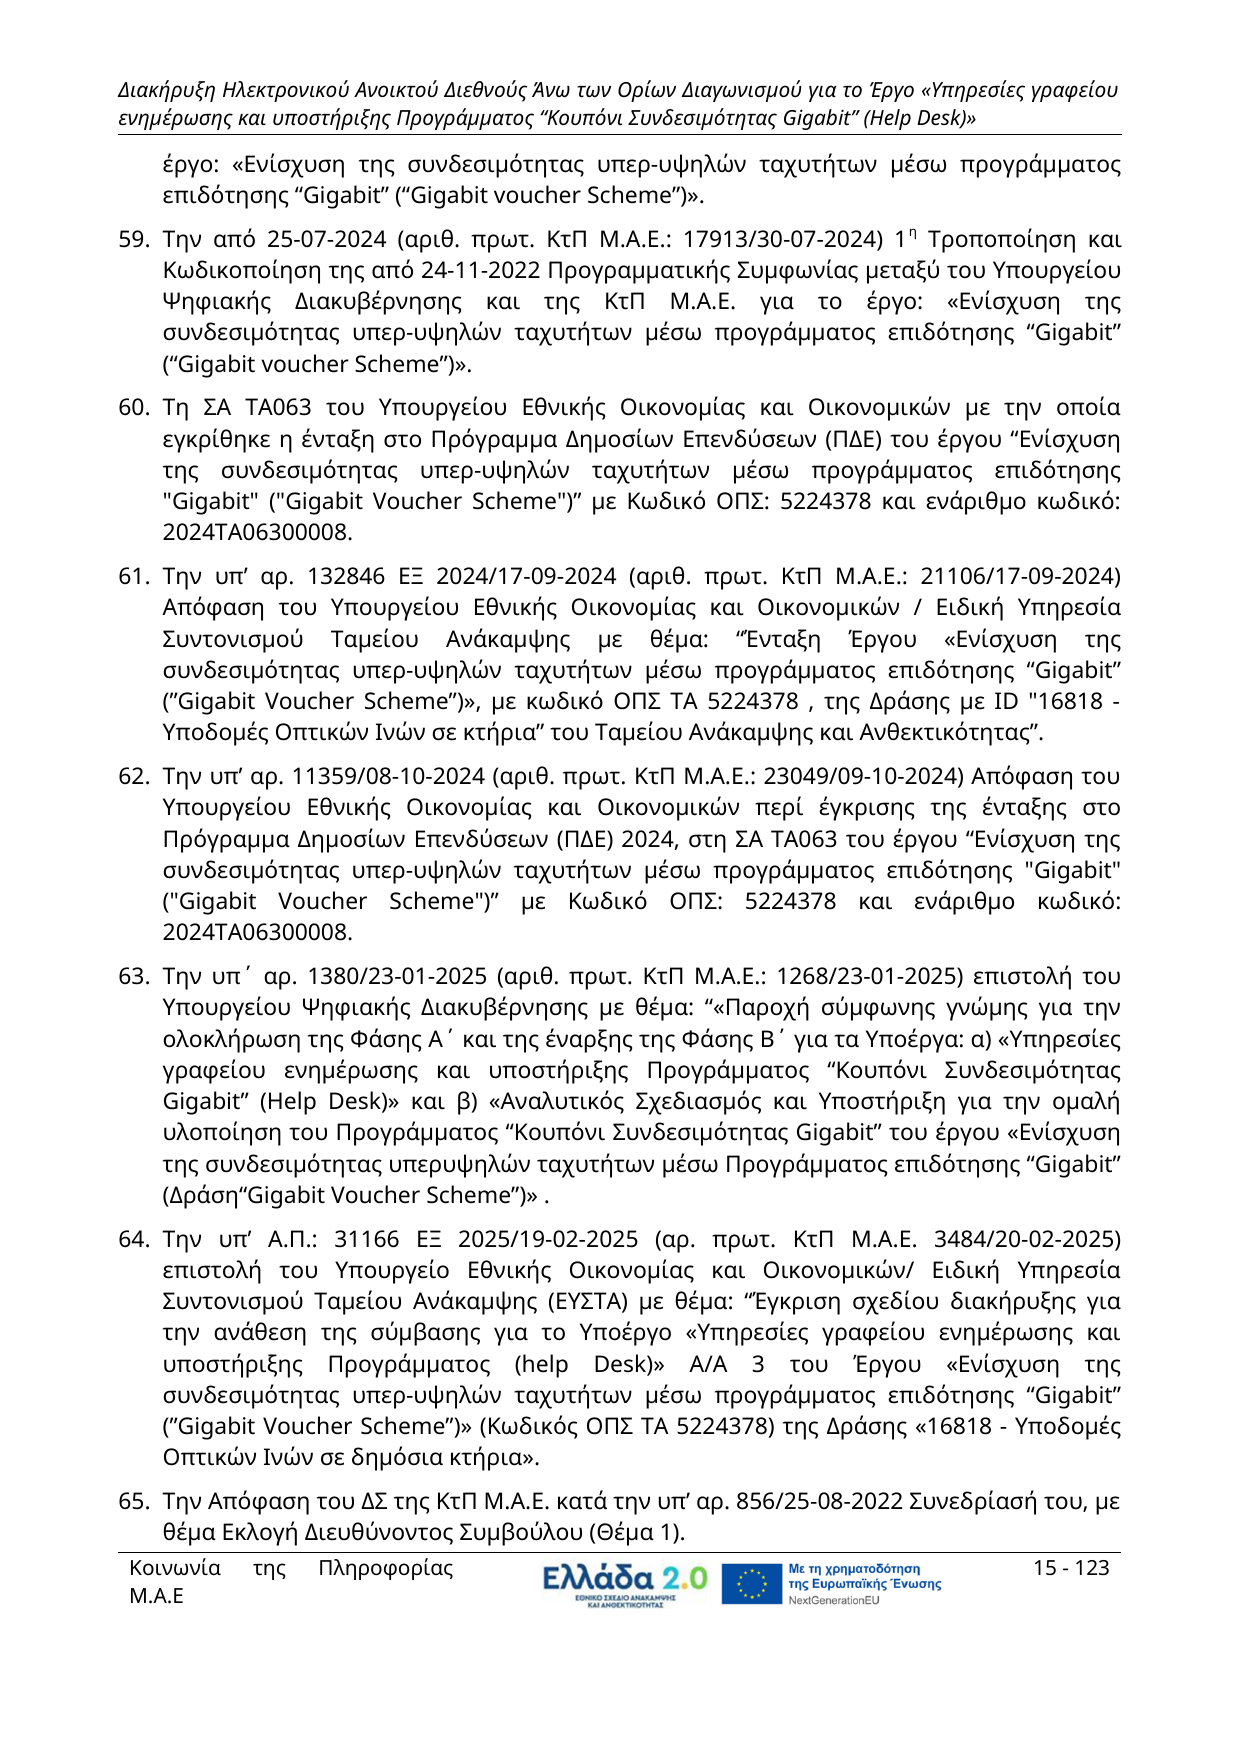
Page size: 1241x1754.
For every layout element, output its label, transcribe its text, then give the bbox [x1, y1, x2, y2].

list Την υπ’ αρ. 132846 ΕΞ 2024/17-09-2024 (αριθ. πρωτ. ΚτΠ Μ.Α.Ε.: 21106/17-09-2024) Απόφαση του Υπουργείου Εθνικής Οικονομίας και Οικονομικών / Ειδική Υπηρεσία Συντονισμού Ταμείου Ανάκαμψης με θέμα: “Ένταξη Έργου «Ενίσχυση της συνδεσιμότητας υπερ-υψηλών ταχυτήτων μέσω προγράμματος επιδότησης “Gigabit” (”Gigabit Voucher Scheme”)», με κωδικό ΟΠΣ ΤΑ 5224378 , της Δράσης με ID "16818 - Υποδομές Οπτικών Ινών σε κτήρια” του Ταμείου Ανάκαμψης και Ανθεκτικότητας”. [118, 560, 1122, 747]
list Την Απόφαση του ΔΣ της ΚτΠ Μ.Α.Ε. κατά την υπ’ αρ. 856/25-08-2022 Συνεδρίασή του, με θέμα Εκλογή Διευθύνοντος Συμβούλου (Θέμα 1). [118, 1485, 1122, 1547]
list Την υπ’ αρ. 11359/08-10-2024 (αριθ. πρωτ. ΚτΠ Μ.Α.Ε.: 23049/09-10-2024) Απόφαση του Υπουργείου Εθνικής Οικονομίας και Οικονομικών περί έγκρισης της ένταξης στο Πρόγραμμα Δημοσίων Επενδύσεων (ΠΔΕ) 2024, στη ΣΑ ΤΑ063 του έργου “Ενίσχυση της συνδεσιμότητας υπερ-υψηλών ταχυτήτων μέσω προγράμματος επιδότησης "Gigabit" ("Gigabit Voucher Scheme")” με Κωδικό ΟΠΣ: 5224378 και ενάριθμο κωδικό: 2024ΤΑ06300008. [118, 760, 1122, 947]
list Τη ΣΑ ΤΑ063 του Υπουργείου Εθνικής Οικονομίας και Οικονομικών με την οποία εγκρίθηκε η ένταξη στο Πρόγραμμα Δημοσίων Επενδύσεων (ΠΔΕ) του έργου “Ενίσχυση της συνδεσιμότητας υπερ-υψηλών ταχυτήτων μέσω προγράμματος επιδότησης "Gigabit" ("Gigabit Voucher Scheme")” με Κωδικό ΟΠΣ: 5224378 και ενάριθμο κωδικό: 2024ΤΑ06300008. [118, 391, 1122, 547]
list Την από 25-07-2024 (αριθ. πρωτ. ΚτΠ Μ.Α.Ε.: 17913/30-07-2024) 1η Τροποποίηση και Κωδικοποίηση της από 24-11-2022 Προγραμματικής Συμφωνίας μεταξύ του Υπουργείου Ψηφιακής Διακυβέρνησης και της ΚτΠ Μ.Α.Ε. για το έργο: «Ενίσχυση της συνδεσιμότητας υπερ-υψηλών ταχυτήτων μέσω προγράμματος επιδότησης “Gigabit” (“Gigabit voucher Scheme”)». [118, 222, 1122, 379]
picture [541, 1557, 948, 1609]
list Την υπ’ Α.Π.: 31166 ΕΞ 2025/19-02-2025 (αρ. πρωτ. ΚτΠ Μ.Α.Ε. 3484/20-02-2025) επιστολή του Υπουργείο Εθνικής Οικονομίας και Οικονομικών/ Ειδική Υπηρεσία Συντονισμού Ταμείου Ανάκαμψης (ΕΥΣΤΑ) με θέμα: “Έγκριση σχεδίου διακήρυξης για την ανάθεση της σύμβασης για το Υποέργο «Υπηρεσίες γραφείου ενημέρωσης και υποστήριξης Προγράμματος (help Desk)» Α/Α 3 του Έργου «Ενίσχυση της συνδεσιμότητας υπερ-υψηλών ταχυτήτων μέσω προγράμματος επιδότησης “Gigabit” (”Gigabit Voucher Scheme”)» (Κωδικός ΟΠΣ ΤΑ 5224378) της Δράσης «16818 - Υποδομές Οπτικών Ινών σε δημόσια κτήρια». [118, 1222, 1122, 1472]
list Την υπ΄ αρ. 1380/23-01-2025 (αριθ. πρωτ. ΚτΠ Μ.Α.Ε.: 1268/23-01-2025) επιστολή του Υπουργείου Ψηφιακής Διακυβέρνησης με θέμα: “«Παροχή σύμφωνης γνώμης για την ολοκλήρωση της Φάσης A΄ και της έναρξης της Φάσης B΄ για τα Υποέργα: α) «Υπηρεσίες γραφείου ενημέρωσης και υποστήριξης Προγράμματος “Κουπόνι Συνδεσιμότητας Gigabit” (Help Desk)» και β) «Αναλυτικός Σχεδιασμός και Υποστήριξη για την ομαλή υλοποίηση του Προγράμματος “Κουπόνι Συνδεσιμότητας Gigabit” του έργου «Ενίσχυση της συνδεσιμότητας υπερυψηλών ταχυτήτων μέσω Προγράμματος επιδότησης “Gigabit” (Δράση“Gigabit Voucher Scheme”)» . [118, 960, 1122, 1210]
